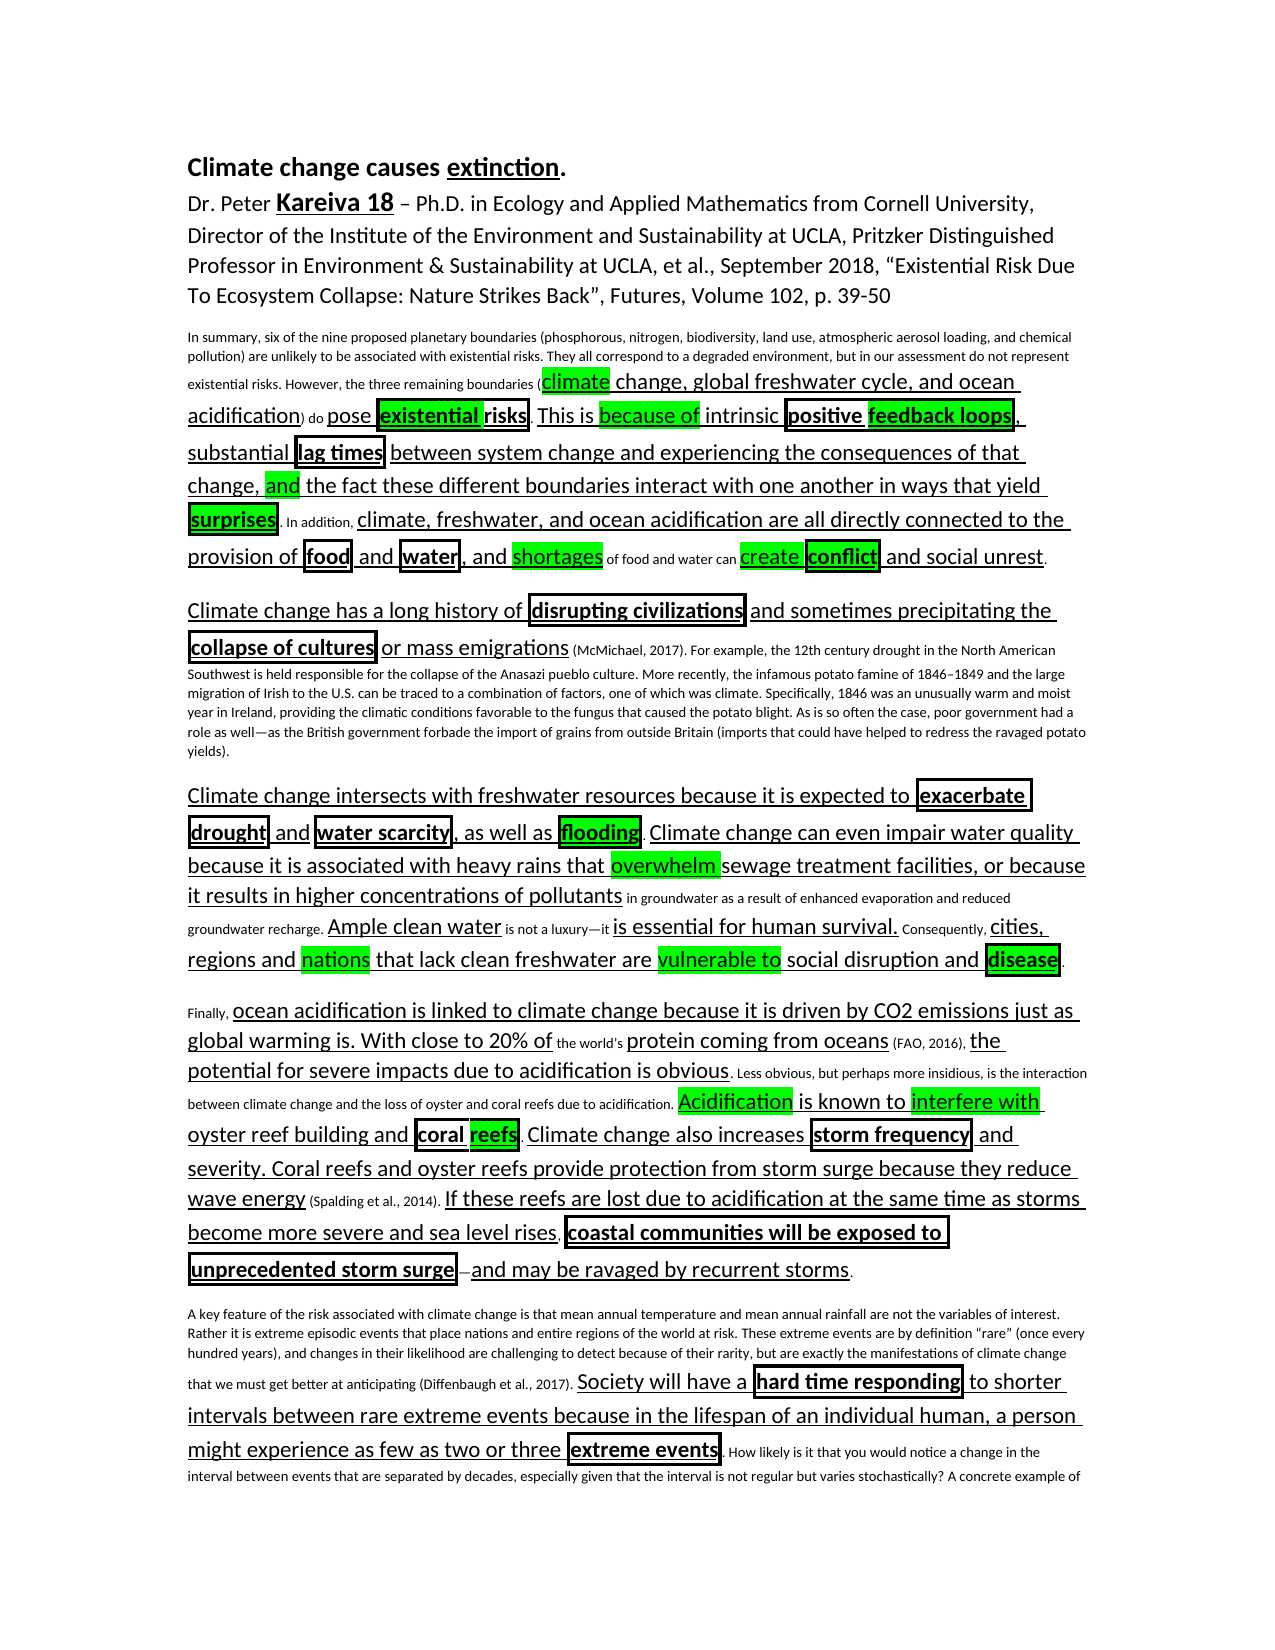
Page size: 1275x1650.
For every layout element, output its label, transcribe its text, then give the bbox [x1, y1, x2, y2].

text In summary, six of the nine proposed planetary boundaries (phosphorous, nitrogen, biodiversity, land use, atmospheric aerosol loading, and chemical pollution) are unlikely to be associated with existential risks. They all correspond to a degraded environment, but in our assessment do not represent existential risks. However, the three remaining boundaries (climate change, global freshwater cycle, and ocean acidification) do pose existential risks. This is because of intrinsic positive feedback loops, substantial lag times between system change and experiencing the consequences of that change, and the fact these different boundaries interact with one another in ways that yield surprises. In addition, climate, freshwater, and ocean acidification are all directly connected to the provision of food and water, and shortages of food and water can create conflict and social unrest. [187, 328, 1087, 573]
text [187, 1306, 1087, 1485]
text Climate change has a long history of disrupting civilizations and sometimes precipitating the collapse of cultures or mass emigrations (McMichael, 2017). For example, the 12th century drought in the North American Southwest is held responsible for the collapse of the Anasazi pueblo culture. More recently, the infamous potato famine of 1846–1849 and the large migration of Irish to the U.S. can be traced to a combination of factors, one of which was climate. Specifically, 1846 was an unusually warm and moist year in Ireland, providing the climatic conditions favorable to the fungus that caused the potato blight. As is so often the case, poor government had a role as well—as the British government forbade the import of grains from outside Britain (imports that could have helped to redress the ravaged potato yields). [187, 593, 1087, 760]
text Climate change intersects with freshwater resources because it is expected to exacerbate drought and water scarcity, as well as flooding. Climate change can even impair water quality because it is associated with heavy rains that overwhelm sewage treatment facilities, or because it results in higher concentrations of pollutants in groundwater as a result of enhanced evaporation and reduced groundwater recharge. Ample clean water is not a luxury—it is essential for human survival. Consequently, cities, regions and nations that lack clean freshwater are vulnerable to social disruption and disease. [187, 778, 1087, 977]
subtitle Climate change causes extinction. [187, 150, 1087, 183]
text Finally, ocean acidification is linked to climate change because it is driven by CO2 emissions just as global warming is. With close to 20% of the world’s protein coming from oceans (FAO, 2016), the potential for severe impacts due to acidification is obvious. Less obvious, but perhaps more insidious, is the interaction between climate change and the loss of oyster and coral reefs due to acidification. Acidification is known to interfere with oyster reef building and coral reefs. Climate change also increases storm frequency and severity. Coral reefs and oyster reefs provide protection from storm surge because they reduce wave energy (Spalding et al., 2014). If these reefs are lost due to acidification at the same time as storms become more severe and sea level rises, coastal communities will be exposed to unprecedented storm surge—and may be ravaged by recurrent storms. [187, 996, 1087, 1286]
text Dr. Peter Kareiva 18 – Ph.D. in Ecology and Applied Mathematics from Cornell University, Director of the Institute of the Environment and Sustainability at UCLA, Pritzker Distinguished Professor in Environment & Sustainability at UCLA, et al., September 2018, “Existential Risk Due To Ecosystem Collapse: Nature Strikes Back”, Futures, Volume 102, p. 39-50 [187, 186, 1087, 309]
